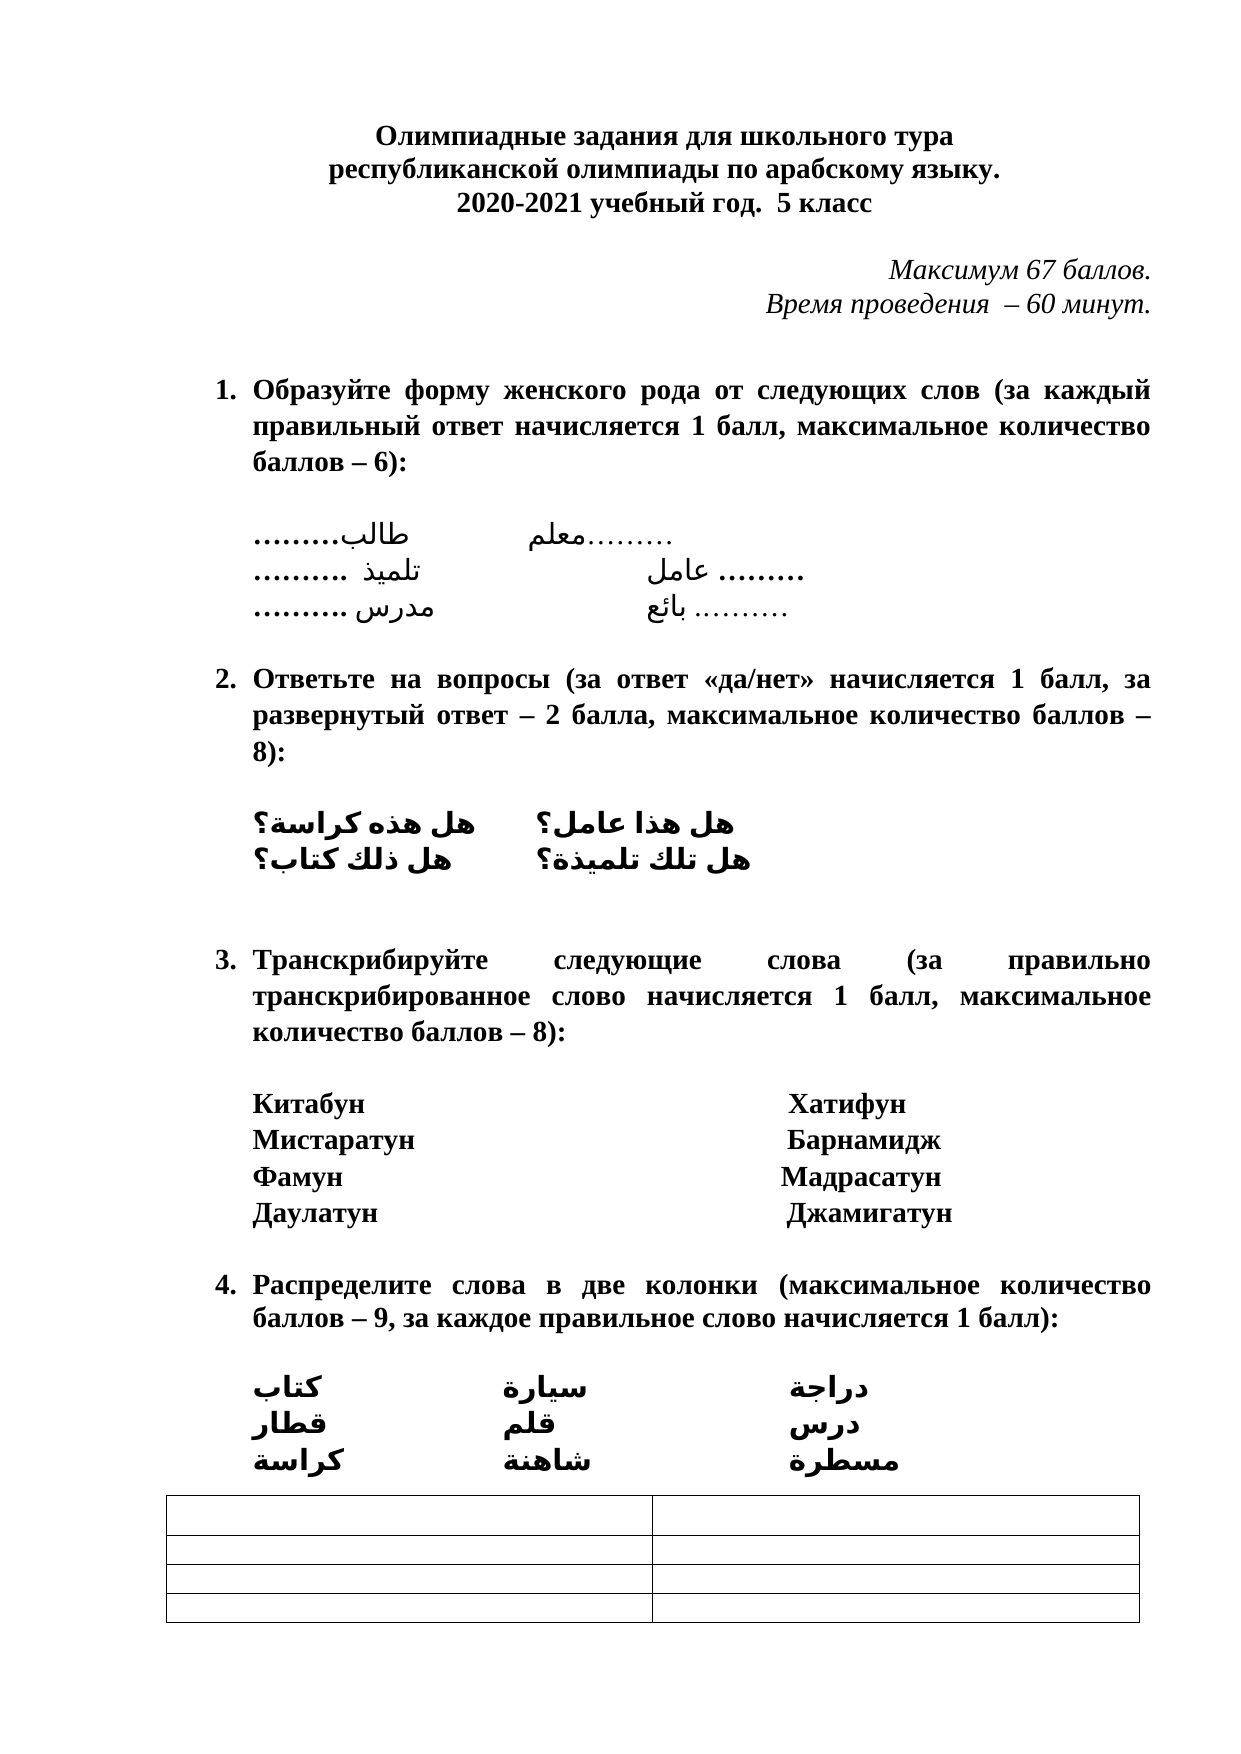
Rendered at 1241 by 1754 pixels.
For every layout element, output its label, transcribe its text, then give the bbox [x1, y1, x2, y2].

list Фамун Мадрасатун [252, 1159, 1152, 1192]
list Мистаратун Барнамидж [252, 1122, 1152, 1156]
table_cell [653, 1536, 1139, 1564]
table_header [653, 1496, 1139, 1535]
list Даулатун Джамигатун [252, 1195, 1152, 1228]
text Время проведения – 60 минут. [177, 286, 1152, 319]
table_cell [167, 1565, 652, 1593]
list Ответьте на вопросы (за ответ «да/нет» начисляется 1 балл, за развернутый ответ – 2 балла, максимальное количество баллов – 8): [215, 661, 1152, 767]
list كراسة شاهنة مسطرة [252, 1443, 1152, 1476]
list Распределите слова в две колонки (максимальное количество баллов – 9, за каждое правильное слово начисляется 1 балл): [215, 1267, 1152, 1334]
list قطار قلم درس [252, 1406, 1152, 1440]
text Максимум 67 баллов. [177, 252, 1152, 286]
table_cell [653, 1565, 1139, 1593]
list Образуйте форму женского рода от следующих слов (за каждый правильный ответ начисляется 1 балл, максимальное количество баллов – 6): [215, 372, 1152, 478]
text Олимпиадные задания для школьного тура [177, 118, 1152, 152]
table_header [167, 1496, 652, 1535]
list Китабун Хатифун [252, 1086, 1152, 1120]
table_cell [167, 1536, 652, 1564]
list ………. مدرس ………. بائع [252, 589, 1152, 623]
table_cell [167, 1594, 652, 1622]
list Транскрибируйте следующие слова (за правильно транскрибированное слово начисляется 1 балл, максимальное количество баллов – 8): [215, 942, 1152, 1048]
list هل ذلك كتاب؟ هل تلك تلميذة؟ [252, 842, 1152, 876]
table_cell [653, 1594, 1139, 1622]
list ………طالب ………معلم [252, 517, 1152, 550]
text 2020-2021 учебный год. 5 класс [177, 185, 1152, 219]
text республиканской олимпиады по арабскому языку. [177, 152, 1152, 185]
list كتاب سيارة دراجة [252, 1370, 1152, 1404]
list هل هذه كراسة؟ هل هذا عامل؟ [252, 806, 1152, 839]
list ………. تلميذ ……… عامل [252, 553, 1152, 586]
